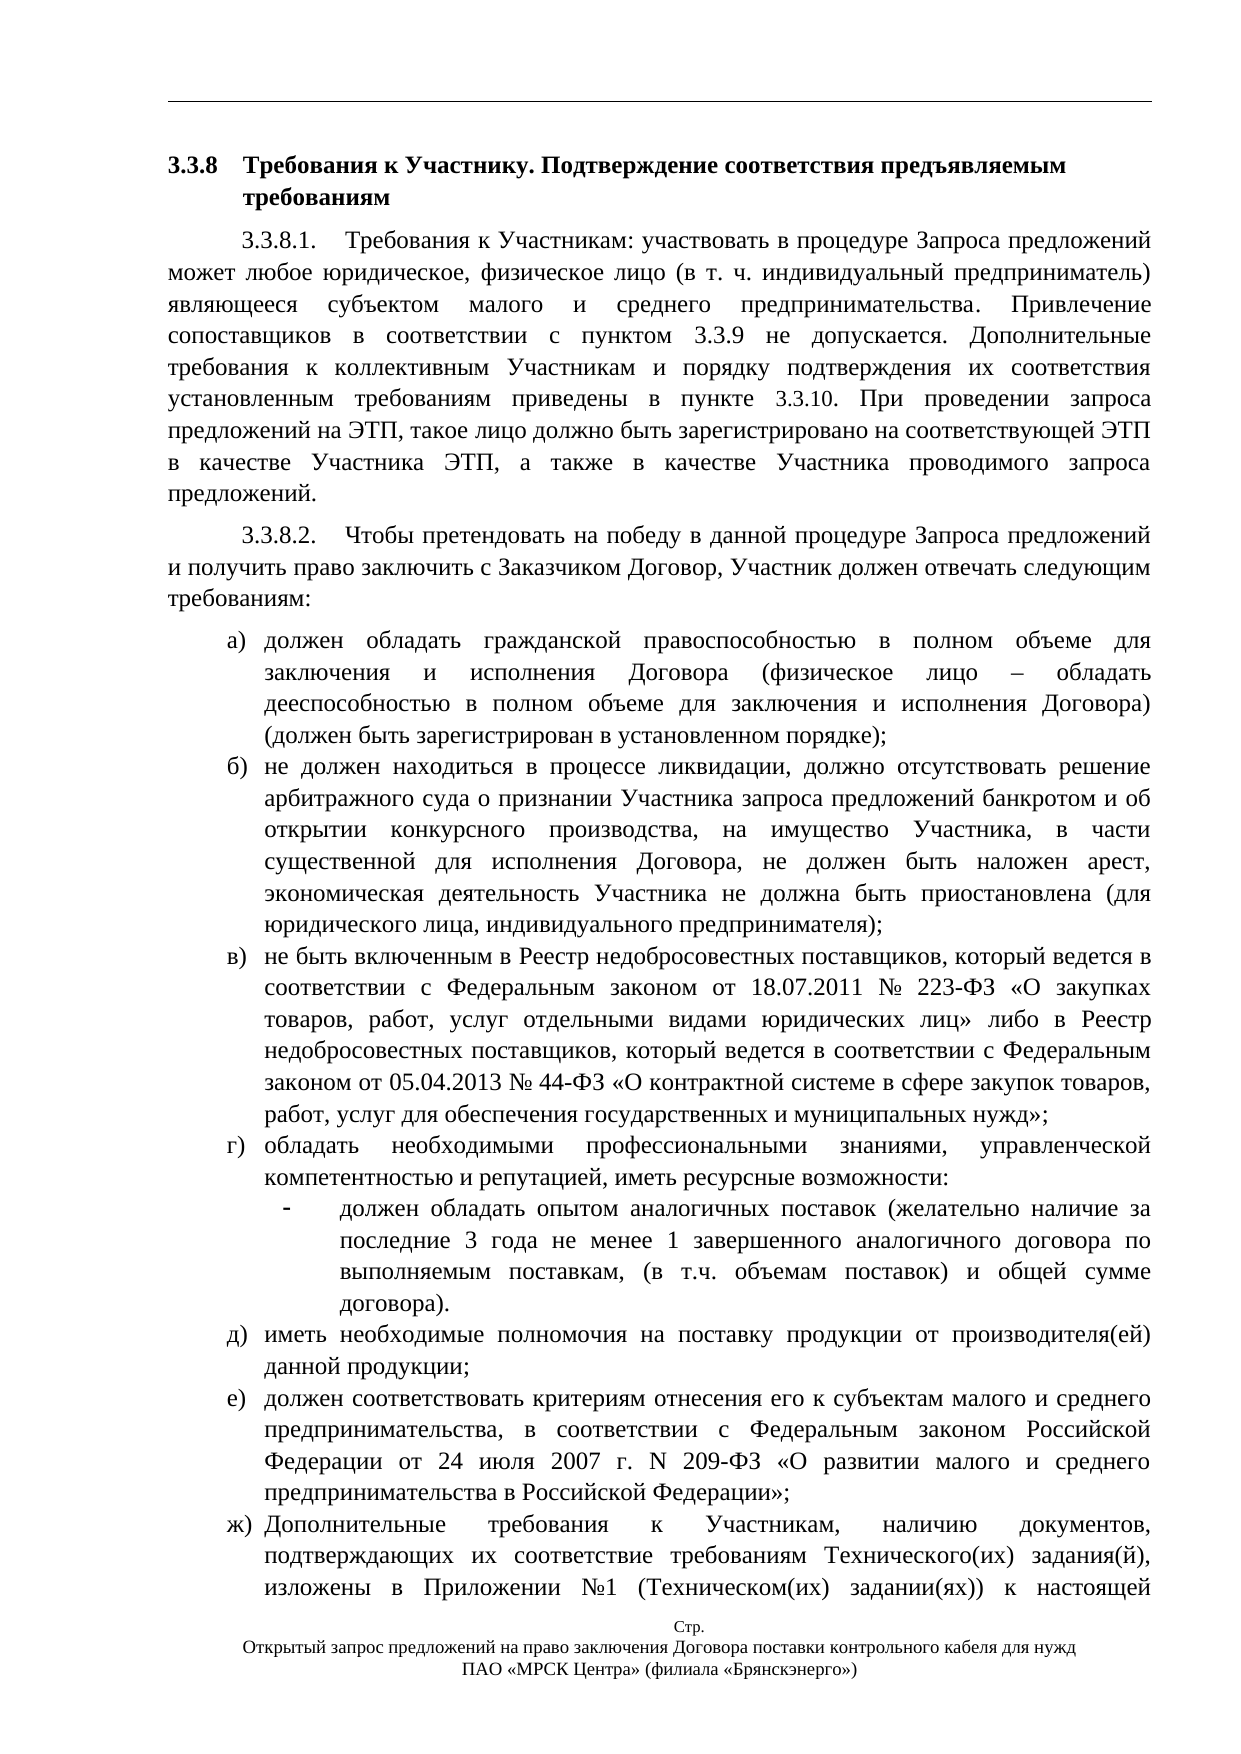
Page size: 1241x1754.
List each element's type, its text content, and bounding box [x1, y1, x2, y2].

list Требования к Участникам: участвовать в процедуре Запроса предложений может любое юридическое, физическое лицо (в т. ч. индивидуальный предприниматель) являющееся субъектом малого и среднего предпринимательства. Привлечение сопоставщиков в соответствии с пунктом 3.3.9 не допускается. Дополнительные требования к коллективным Участникам и порядку подтверждения их соответствия установленным требованиям приведены в пункте 3.3.10. При проведении запроса предложений на ЭТП, такое лицо должно быть зарегистрировано на соответствующей ЭТП в качестве Участника ЭТП, а также в качестве Участника проводимого запроса предложений. [168, 226, 1152, 507]
list иметь необходимые полномочия на поставку продукции от производителя(ей) данной продукции; [227, 1319, 1152, 1380]
list должен обладать гражданской правоспособностью в полном объеме для заключения и исполнения Договора (физическое лицо – обладать дееспособностью в полном объеме для заключения и исполнения Договора) (должен быть зарегистрирован в установленном порядке); [227, 625, 1152, 749]
list должен обладать опытом аналогичных поставок (желательно наличие за последние 3 года не менее 1 завершенного аналогичного договора по выполняемым поставкам, (в т.ч. объемам поставок) и общей сумме договора). [282, 1193, 1152, 1317]
subtitle Требования к Участнику. Подтверждение соответствия предъявляемым требованиям [168, 150, 1152, 210]
list должен соответствовать критериям отнесения его к субъектам малого и среднего предпринимательства, в соответствии с Федеральным законом Российской Федерации от 24 июля 2007 г. N 209-ФЗ «О развитии малого и среднего предпринимательства в Российской Федерации»; [227, 1383, 1152, 1506]
list Чтобы претендовать на победу в данной процедуре Запроса предложений и получить право заключить с Заказчиком Договор, Участник должен отвечать следующим требованиям: [168, 520, 1152, 612]
list не быть включенным в Реестр недобросовестных поставщиков, который ведется в соответствии с Федеральным законом от 18.07.2011 № 223-ФЗ «О закупках товаров, работ, услуг отдельными видами юридических лиц» либо в Реестр недобросовестных поставщиков, который ведется в соответствии с Федеральным законом от 05.04.2013 № 44-ФЗ «О контрактной системе в сфере закупок товаров, работ, услуг для обеспечения государственных и муниципальных нужд»; [227, 941, 1152, 1127]
list обладать необходимыми профессиональными знаниями, управленческой компетентностью и репутацией, иметь ресурсные возможности: [227, 1130, 1152, 1191]
list не должен находиться в процессе ликвидации, должно отсутствовать решение арбитражного суда о признании Участника запроса предложений банкротом и об открытии конкурсного производства, на имущество Участника, в части существенной для исполнения Договора, не должен быть наложен арест, экономическая деятельность Участника не должна быть приостановлена (для юридического лица, индивидуального предпринимателя); [227, 751, 1152, 938]
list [227, 1509, 1152, 1601]
